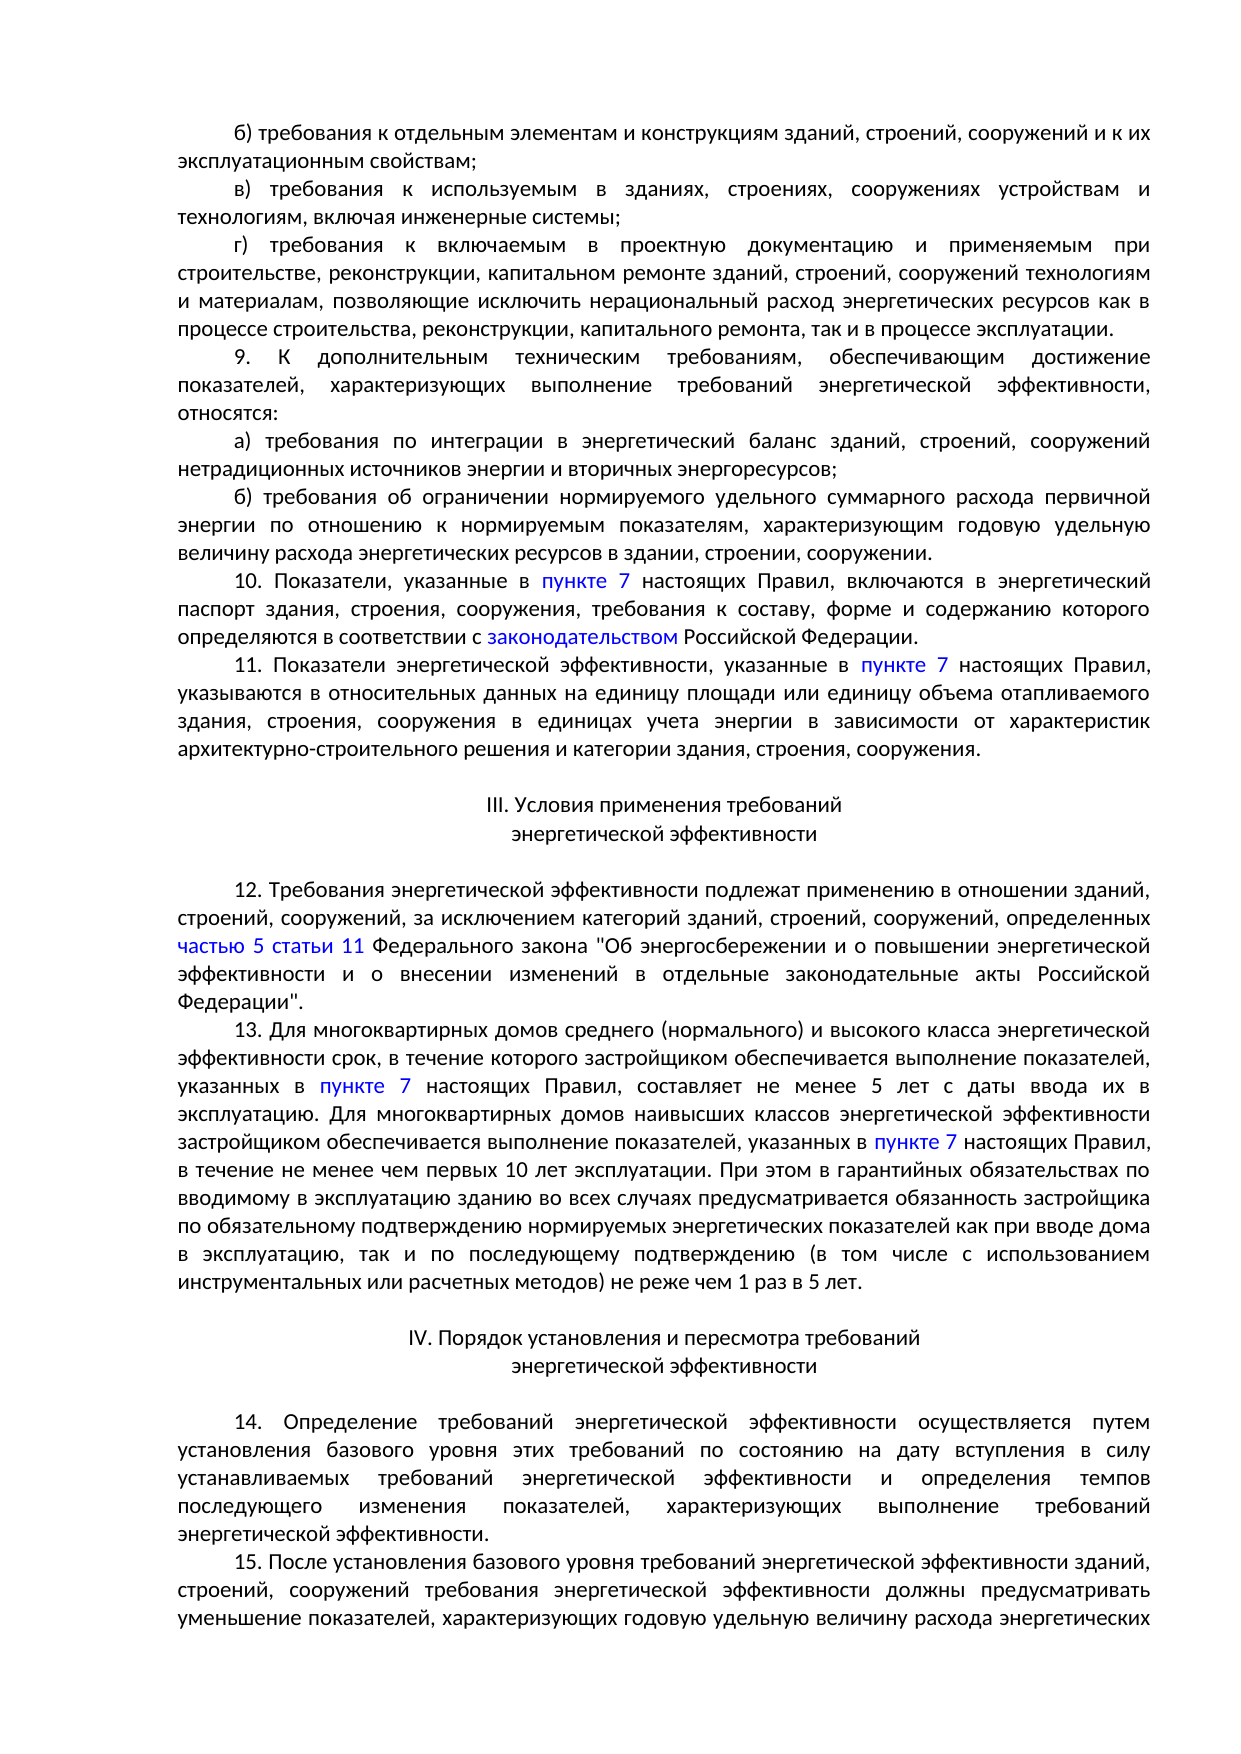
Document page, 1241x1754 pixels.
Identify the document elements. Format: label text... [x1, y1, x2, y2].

text 11. Показатели энергетической эффективности, указанные в пункте 7 настоящих Правил, указываются в относительных данных на единицу площади или единицу объема отапливаемого здания, строения, сооружения в единицах учета энергии в зависимости от характеристик архитектурно-строительного решения и категории здания, строения, сооружения. [177, 651, 1152, 763]
text г) требования к включаемым в проектную документацию и применяемым при строительстве, реконструкции, капитальном ремонте зданий, строений, сооружений технологиям и материалам, позволяющие исключить нерациональный расход энергетических ресурсов как в процессе строительства, реконструкции, капитального ремонта, так и в процессе эксплуатации. [177, 230, 1152, 342]
text 9. К дополнительным техническим требованиям, обеспечивающим достижение показателей, характеризующих выполнение требований энергетической эффективности, относятся: [177, 342, 1152, 426]
text IV. Порядок установления и пересмотра требований [177, 1323, 1152, 1351]
text III. Условия применения требований [177, 791, 1152, 819]
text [177, 1547, 1152, 1631]
text 14. Определение требований энергетической эффективности осуществляется путем установления базового уровня этих требований по состоянию на дату вступления в силу устанавливаемых требований энергетической эффективности и определения темпов последующего изменения показателей, характеризующих выполнение требований энергетической эффективности. [177, 1407, 1152, 1547]
text 13. Для многоквартирных домов среднего (нормального) и высокого класса энергетической эффективности срок, в течение которого застройщиком обеспечивается выполнение показателей, указанных в пункте 7 настоящих Правил, составляет не менее 5 лет с даты ввода их в эксплуатацию. Для многоквартирных домов наивысших классов энергетической эффективности застройщиком обеспечивается выполнение показателей, указанных в пункте 7 настоящих Правил, в течение не менее чем первых 10 лет эксплуатации. При этом в гарантийных обязательствах по вводимому в эксплуатацию зданию во всех случаях предусматривается обязанность застройщика по обязательному подтверждению нормируемых энергетических показателей как при вводе дома в эксплуатацию, так и по последующему подтверждению (в том числе с использованием инструментальных или расчетных методов) не реже чем 1 раз в 5 лет. [177, 1015, 1152, 1295]
text в) требования к используемым в зданиях, строениях, сооружениях устройствам и технологиям, включая инженерные системы; [177, 174, 1152, 230]
text энергетической эффективности [177, 1351, 1152, 1379]
text 12. Требования энергетической эффективности подлежат применению в отношении зданий, строений, сооружений, за исключением категорий зданий, строений, сооружений, определенных частью 5 статьи 11 Федерального закона "Об энергосбережении и о повышении энергетической эффективности и о внесении изменений в отдельные законодательные акты Российской Федерации". [177, 875, 1152, 1015]
text а) требования по интеграции в энергетический баланс зданий, строений, сооружений нетрадиционных источников энергии и вторичных энергоресурсов; [177, 426, 1152, 482]
text энергетической эффективности [177, 819, 1152, 847]
text б) требования к отдельным элементам и конструкциям зданий, строений, сооружений и к их эксплуатационным свойствам; [177, 118, 1152, 174]
text б) требования об ограничении нормируемого удельного суммарного расхода первичной энергии по отношению к нормируемым показателям, характеризующим годовую удельную величину расхода энергетических ресурсов в здании, строении, сооружении. [177, 482, 1152, 566]
text 10. Показатели, указанные в пункте 7 настоящих Правил, включаются в энергетический паспорт здания, строения, сооружения, требования к составу, форме и содержанию которого определяются в соответствии с законодательством Российской Федерации. [177, 566, 1152, 651]
